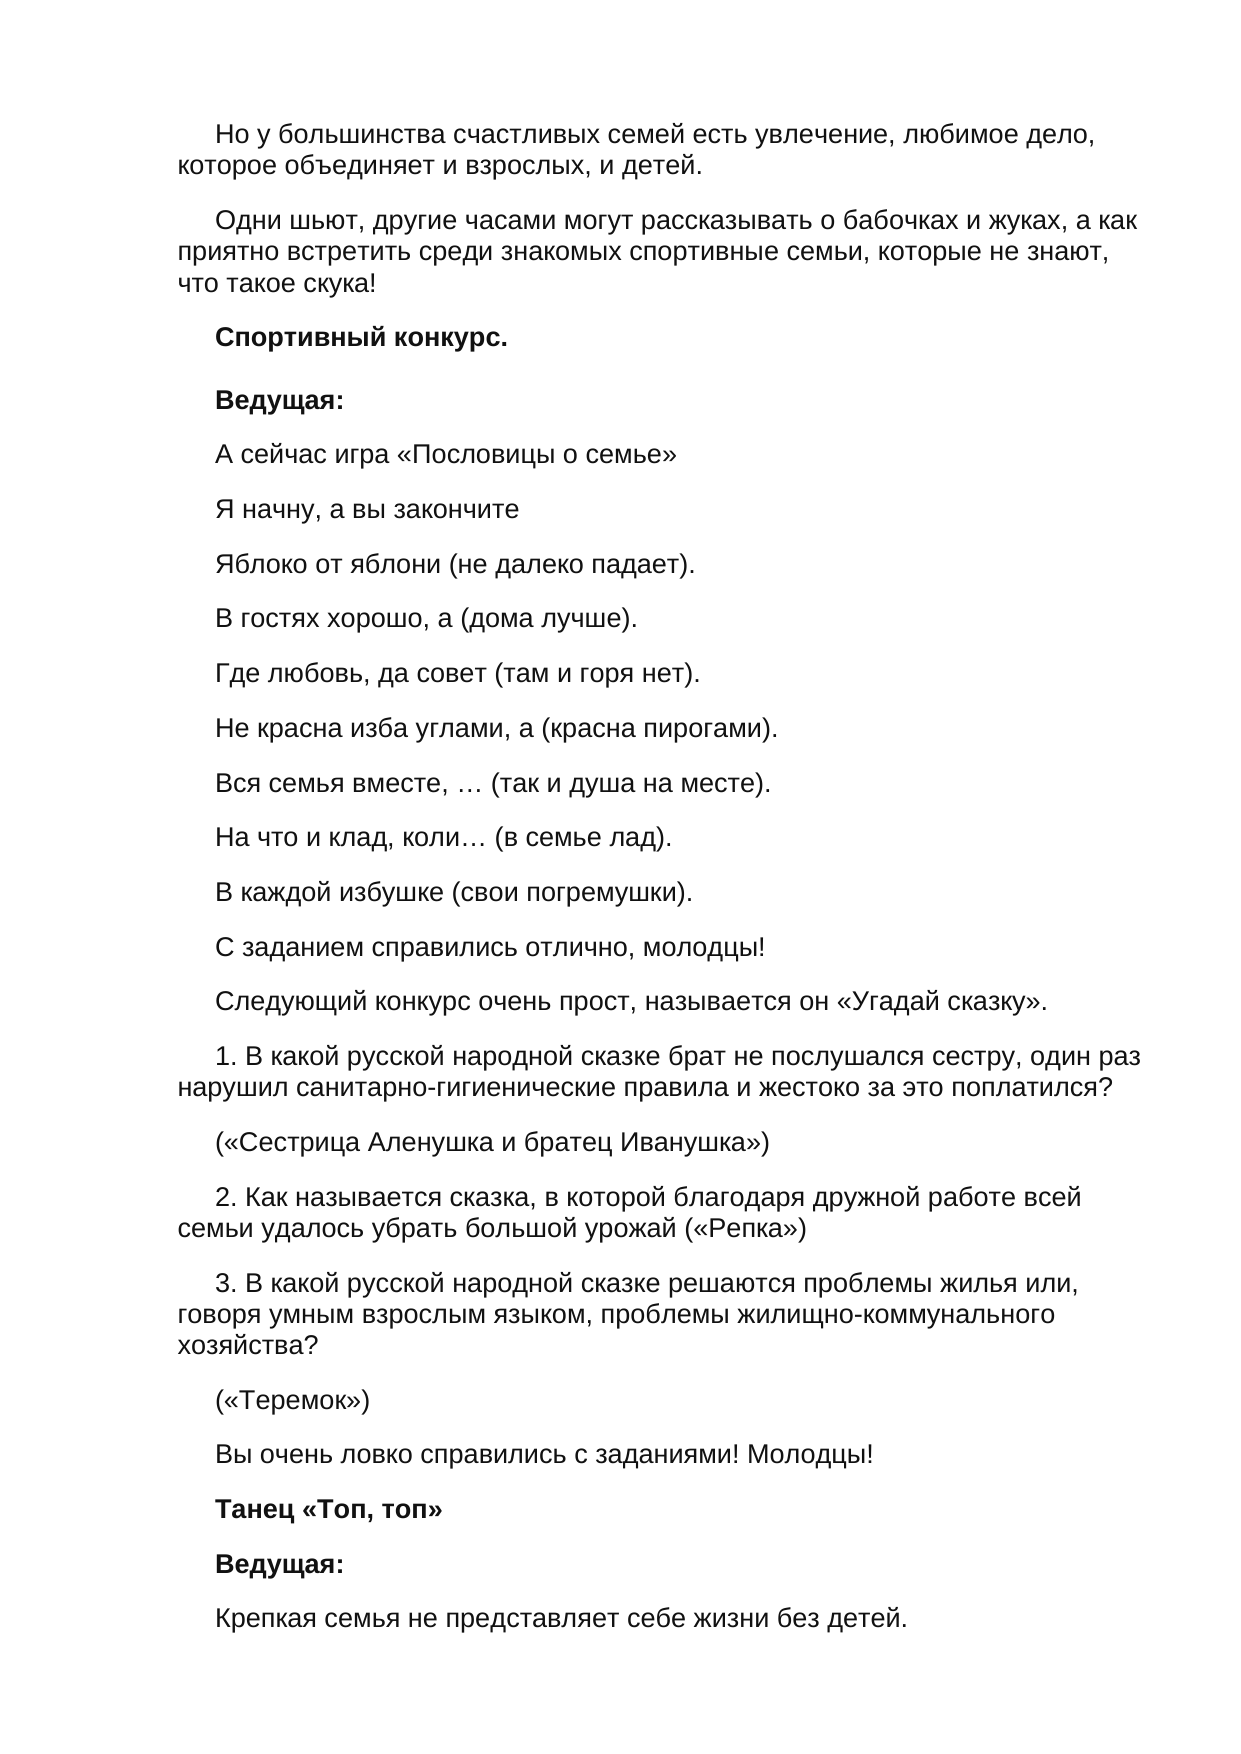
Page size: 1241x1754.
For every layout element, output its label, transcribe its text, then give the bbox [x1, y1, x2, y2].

text Танец «Топ, топ» [177, 1493, 1152, 1524]
text Не красна изба углами, а (красна пирогами). [177, 712, 1152, 743]
text Крепкая семья не представляет себе жизни без детей. [177, 1602, 1152, 1634]
text В гостях хорошо, а (дома лучше). [177, 602, 1152, 634]
text Ведущая: [177, 384, 1152, 415]
text 2. Как называется сказка, в которой благодаря дружной работе всей семьи удалось убрать большой урожай («Репка») [177, 1181, 1152, 1243]
text Спортивный конкурс. [177, 321, 1152, 352]
text Следующий конкурс очень прост, называется он «Угадай сказку». [177, 985, 1152, 1017]
text Одни шьют, другие часами могут рассказывать о бабочках и жуках, а как приятно встретить среди знакомых спортивные семьи, которые не знают, что такое скука! [177, 204, 1152, 298]
text Ведущая: [177, 1548, 1152, 1579]
text С заданием справились отлично, молодцы! [177, 931, 1152, 962]
text На что и клад, коли… (в семье лад). [177, 821, 1152, 852]
text Вы очень ловко справились с заданиями! Молодцы! [177, 1438, 1152, 1470]
text А сейчас игра «Пословицы о семье» [177, 438, 1152, 470]
text Но у большинства счастливых семей есть увлечение, любимое дело, которое объединяет и взрослых, и детей. [177, 118, 1152, 181]
text 1. В какой русской народной сказке брат не послушался сестру, один раз нарушил санитарно-гигиенические правила и жестоко за это поплатился? [177, 1040, 1152, 1102]
text Я начну, а вы закончите [177, 493, 1152, 524]
text Где любовь, да совет (там и горя нет). [177, 657, 1152, 688]
text («Сестрица Аленушка и братец Иванушка») [177, 1126, 1152, 1157]
text В каждой избушке (свои погремушки). [177, 876, 1152, 907]
text («Теремок») [177, 1384, 1152, 1415]
text Вся семья вместе, … (так и душа на месте). [177, 767, 1152, 798]
text Яблоко от яблони (не далеко падает). [177, 548, 1152, 579]
text 3. В какой русской народной сказке решаются проблемы жилья или, говоря умным взрослым языком, проблемы жилищно-коммунального хозяйства? [177, 1267, 1152, 1360]
